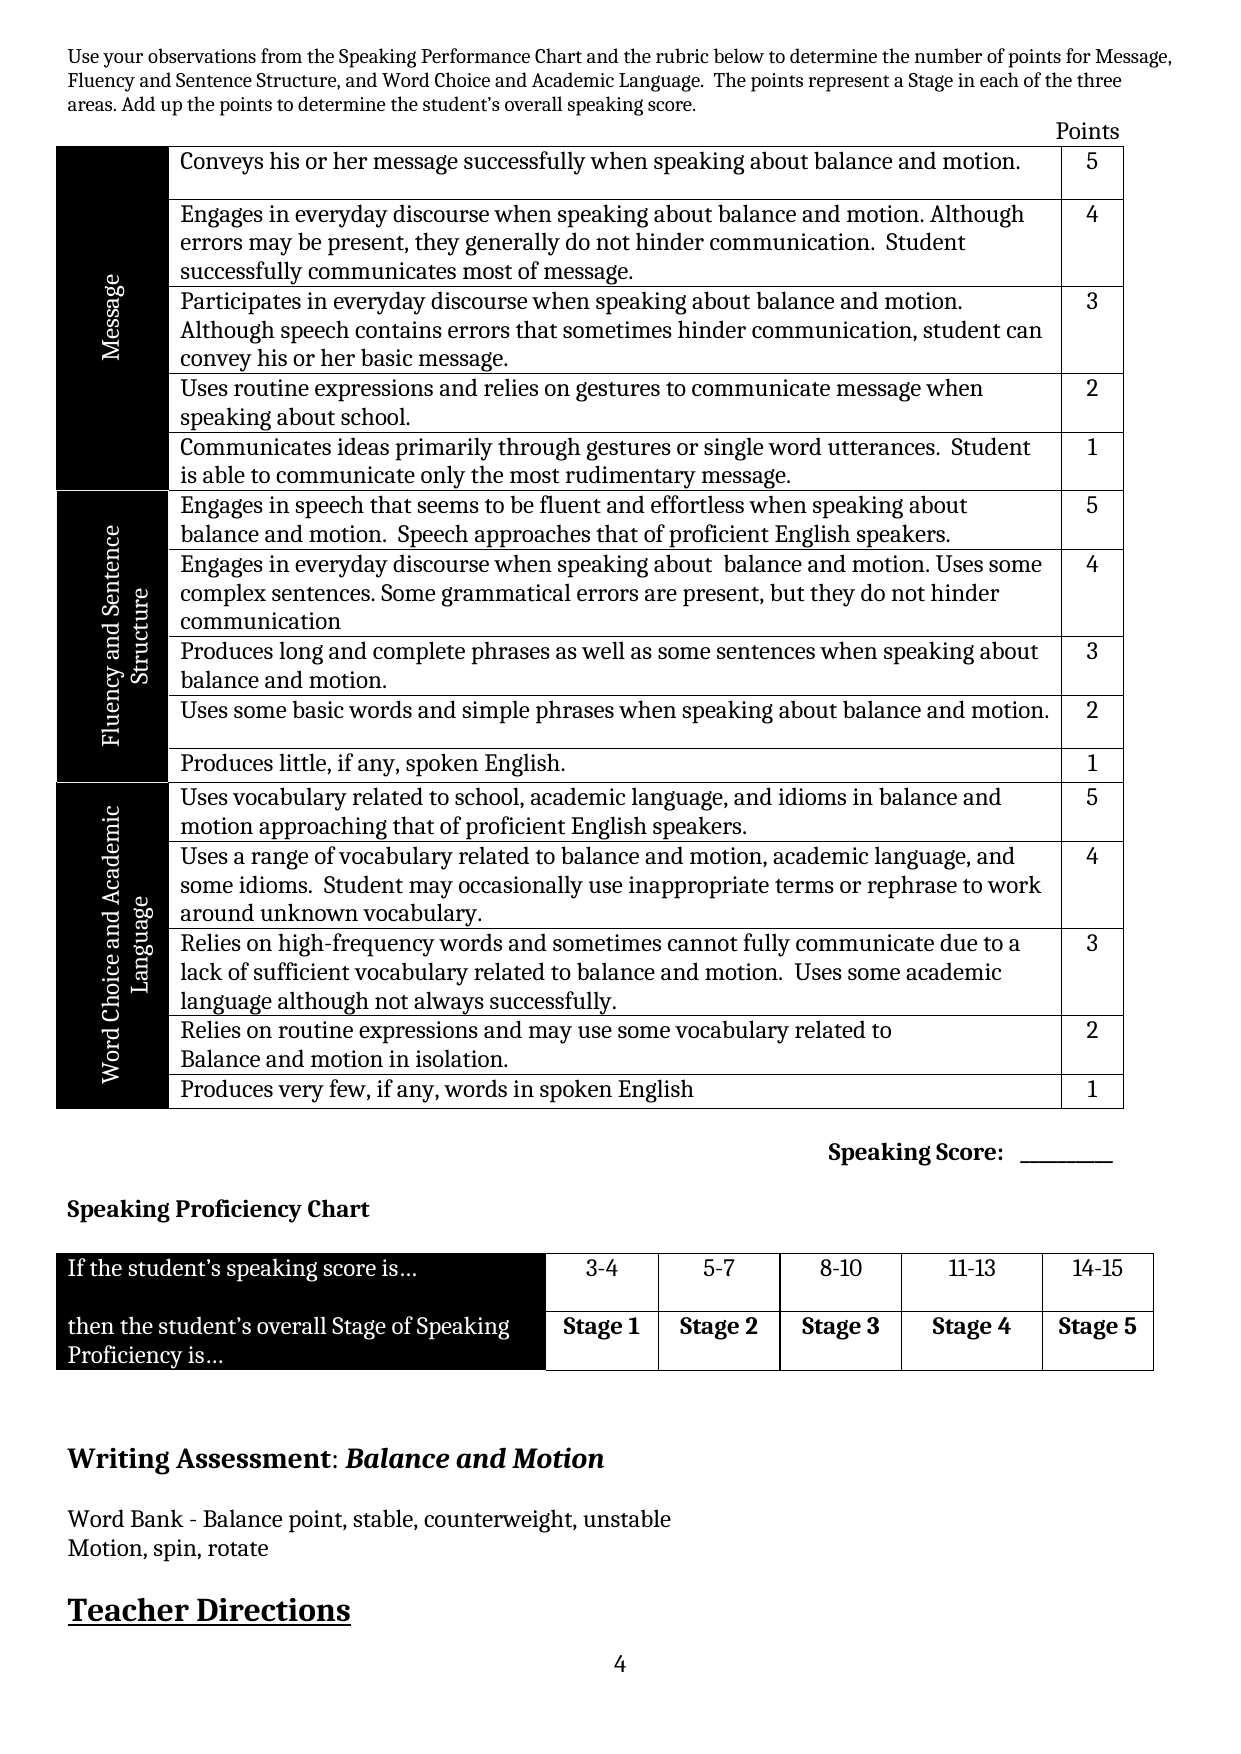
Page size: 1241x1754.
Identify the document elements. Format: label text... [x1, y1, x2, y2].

table_cell Stage 3 [781, 1312, 901, 1370]
text Speaking Score: __________ [817, 1138, 1173, 1166]
table_header 5-7 [659, 1254, 779, 1311]
table_cell Participates in everyday discourse when speaking about balance and motion. Although speech contains errors that sometimes hinder communication, student can convey his or her basic message. [169, 287, 1061, 373]
table_cell Fluency and Sentence Structure [57, 491, 168, 782]
table_header 3-4 [546, 1254, 658, 1311]
table_cell 3 [1062, 929, 1123, 1015]
table_cell Produces long and complete phrases as well as some sentences when speaking about balance and motion. [169, 637, 1061, 694]
table_header 8-10 [781, 1254, 901, 1311]
table_cell 5 [1062, 783, 1123, 841]
text Motion, spin, rotate [67, 1534, 1173, 1562]
table_cell Relies on high-frequency words and sometimes cannot fully communicate due to a lack of sufficient vocabulary related to balance and motion. Uses some academic language although not always successfully. [169, 929, 1061, 1015]
text Teacher Directions [67, 1591, 1173, 1629]
table_cell Produces little, if any, spoken English. [169, 749, 1061, 782]
table_header If the student’s speaking score is… [56, 1253, 546, 1311]
table_header 14-15 [1043, 1254, 1153, 1311]
table_cell 4 [1062, 550, 1123, 636]
table_cell Relies on routine expressions and may use some vocabulary related to Balance and motion in isolation. [169, 1016, 1061, 1074]
table_cell then the student’s overall Stage of Speaking Proficiency is… [56, 1311, 546, 1370]
table_cell Engages in speech that seems to be fluent and effortless when speaking about balance and motion. Speech approaches that of proficient English speakers. [169, 491, 1061, 549]
table_cell Uses vocabulary related to school, academic language, and idioms in balance and motion approaching that of proficient English speakers. [169, 783, 1061, 841]
text Writing Assessment: Balance and Motion [67, 1443, 1173, 1476]
table_cell Uses some basic words and simple phrases when speaking about balance and motion. [169, 696, 1061, 747]
table_cell 4 [1062, 200, 1123, 286]
table_cell 2 [1062, 696, 1123, 747]
table_cell Stage 4 [902, 1312, 1042, 1370]
table_cell 2 [1062, 374, 1123, 432]
table_cell Uses routine expressions and relies on gestures to communicate message when speaking about school. [169, 374, 1061, 432]
table_header 5 [1062, 147, 1123, 198]
text Speaking Proficiency Chart [67, 1195, 1173, 1224]
text Word Bank - Balance point, stable, counterweight, unstable [67, 1505, 1173, 1534]
table_cell Stage 5 [1043, 1312, 1153, 1370]
text Points [67, 117, 1173, 146]
table_cell 5 [1062, 491, 1123, 549]
table_cell 1 [1062, 749, 1123, 782]
text Use your observations from the Speaking Performance Chart and the rubric below to determine the number of points for Message, Fluency and Sentence Structure, and Word Choice and Academic Language. The points represent a Stage in each of the three areas. Add up the points to determine the student’s overall speaking score. [67, 45, 1173, 117]
table_cell 2 [1062, 1016, 1123, 1074]
table_cell 3 [1062, 287, 1123, 373]
table_cell Engages in everyday discourse when speaking about balance and motion. Uses some complex sentences. Some grammatical errors are present, but they do not hinder communication [169, 550, 1061, 636]
table_cell Stage 1 [546, 1312, 658, 1370]
table_header Message [57, 147, 168, 490]
table_cell 1 [1062, 1075, 1123, 1108]
table_cell 3 [1062, 637, 1123, 694]
table_cell Engages in everyday discourse when speaking about balance and motion. Although errors may be present, they generally do not hinder communication. Student successfully communicates most of message. [169, 200, 1061, 286]
table_cell Word Choice and Academic Language [57, 783, 168, 1108]
table_header 11-13 [902, 1254, 1042, 1311]
table_cell Produces very few, if any, words in spoken English [169, 1075, 1061, 1108]
table_cell Communicates ideas primarily through gestures or single word utterances. Student is able to communicate only the most rudimentary message. [169, 433, 1061, 490]
table_cell Stage 2 [659, 1312, 779, 1370]
table_cell 1 [1062, 433, 1123, 490]
table_cell Uses a range of vocabulary related to balance and motion, academic language, and some idioms. Student may occasionally use inappropriate terms or rephrase to work around unknown vocabulary. [169, 842, 1061, 928]
table_header Conveys his or her message successfully when speaking about balance and motion. [169, 147, 1061, 198]
table_cell 4 [1062, 842, 1123, 928]
